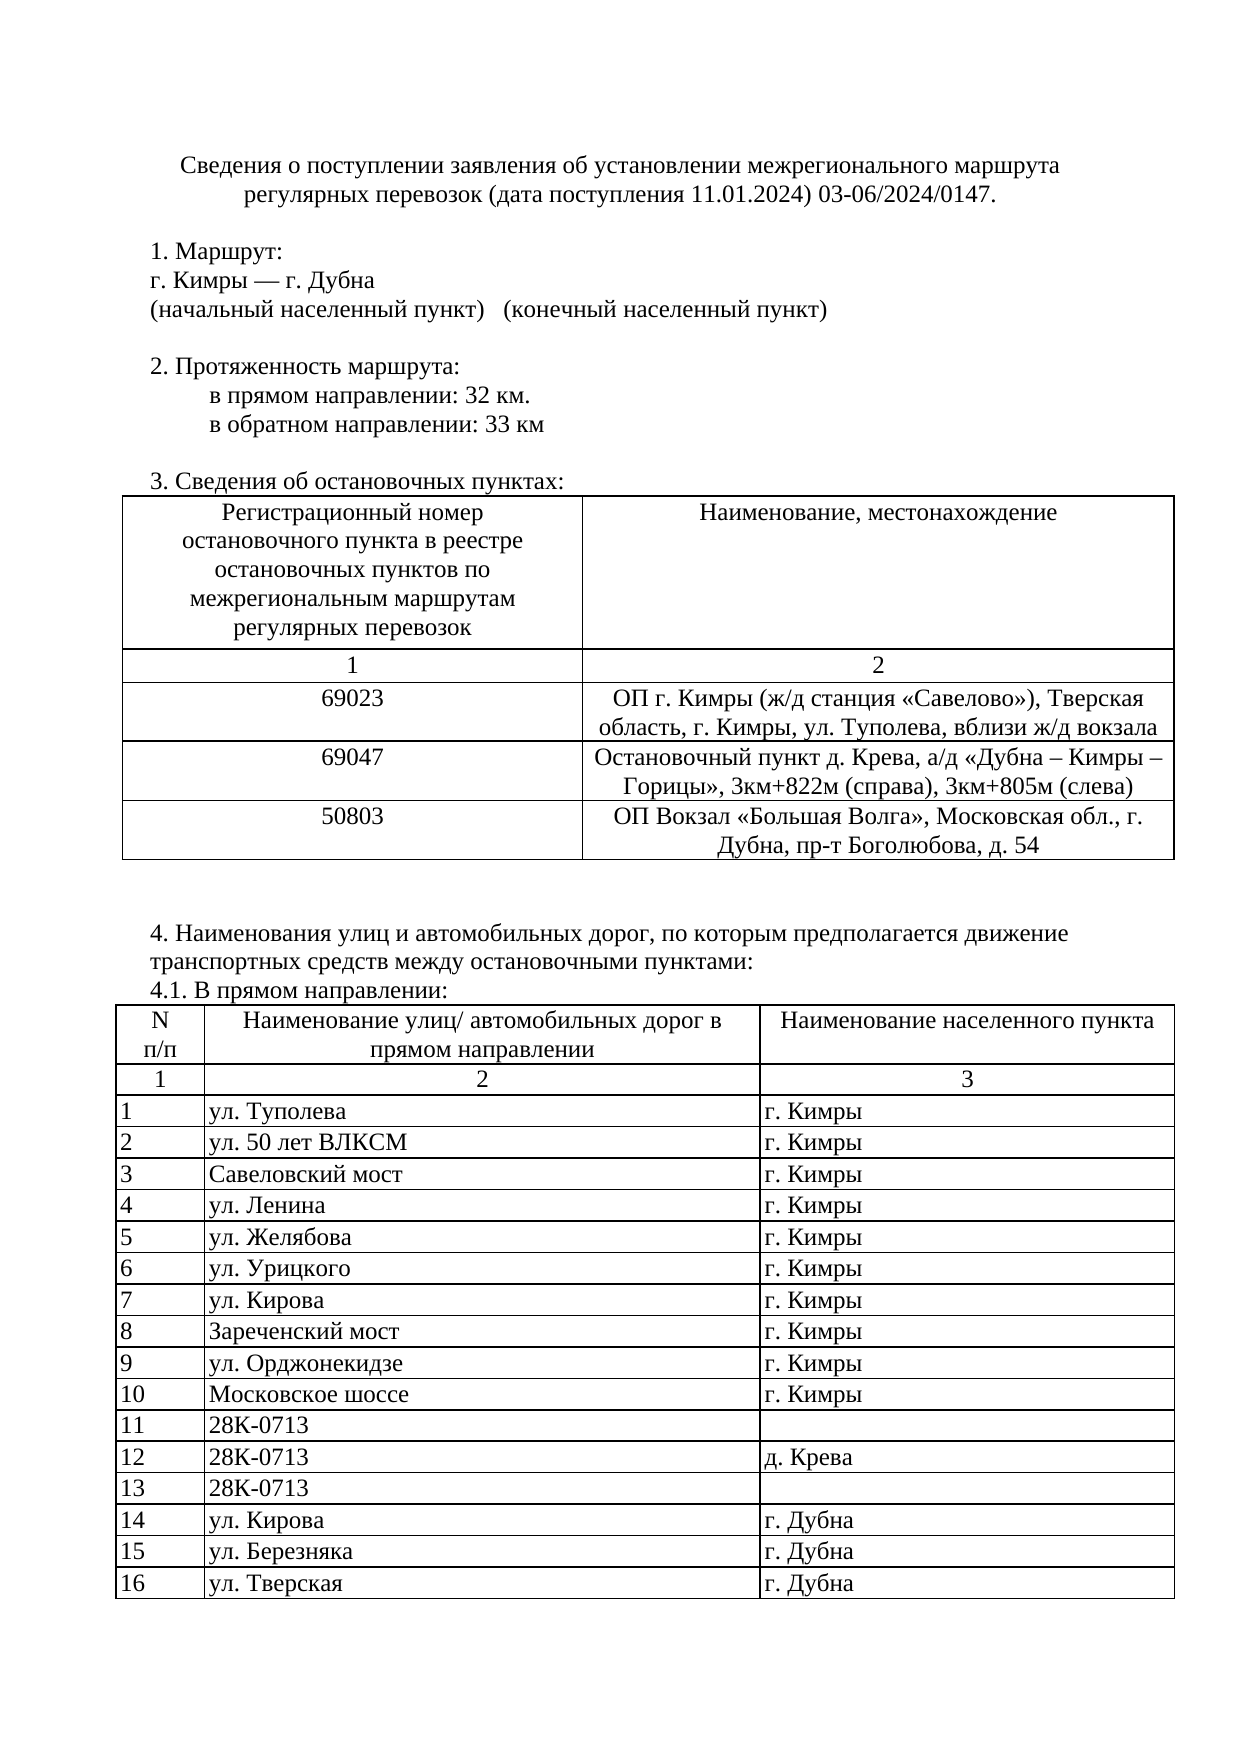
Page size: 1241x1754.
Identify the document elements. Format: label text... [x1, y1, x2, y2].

table_cell 2 [583, 650, 1173, 681]
table_cell 8 [117, 1316, 204, 1346]
table_cell ОП Вокзал «Большая Волга», Московская обл., г. Дубна, пр-т Боголюбова, д. 54 [583, 801, 1173, 858]
table_cell 1 [117, 1096, 204, 1126]
table_cell Савеловский мост [205, 1159, 759, 1189]
table_cell г. Дубна [761, 1505, 1174, 1535]
table_cell Остановочный пункт д. Крева, а/д «Дубна – Кимры – Горицы», 3км+822м (справа), 3км+805м (слева) [583, 742, 1173, 799]
table_cell г. Кимры [761, 1222, 1174, 1252]
table_cell 28К-0713 [205, 1473, 759, 1503]
table_cell ул. Кирова [205, 1285, 759, 1314]
table_cell 15 [117, 1536, 204, 1566]
text (начальный населенный пункт) (конечный населенный пункт) [150, 294, 1090, 322]
table_cell 10 [117, 1379, 204, 1409]
table_header Регистрационный номер остановочного пункта в реестре остановочных пунктов по межрегиональным маршрутам регулярных перевозок [123, 497, 582, 648]
table_cell 12 [117, 1442, 204, 1472]
table_cell [761, 1473, 1174, 1503]
table_cell 14 [117, 1505, 204, 1535]
table_cell г. Дубна [761, 1568, 1174, 1598]
table_cell 1 [123, 650, 582, 681]
text 4.1. В прямом направлении: [150, 975, 1090, 1004]
table_cell [761, 1411, 1174, 1440]
table_cell 1 [117, 1065, 204, 1094]
table_cell г. Кимры [761, 1127, 1174, 1157]
table_cell ул. Урицкого [205, 1253, 759, 1283]
table_cell ул. Орджонекидзе [205, 1348, 759, 1377]
table_cell г. Кимры [761, 1190, 1174, 1220]
table_cell 3 [117, 1159, 204, 1189]
table_cell 16 [117, 1568, 204, 1598]
table_cell г. Дубна [761, 1536, 1174, 1566]
text г. Кимры — г. Дубна [150, 265, 1090, 294]
table_cell 50803 [123, 801, 582, 858]
table_cell 13 [117, 1473, 204, 1503]
table_cell ул. 50 лет ВЛКСМ [205, 1127, 759, 1157]
text Сведения о поступлении заявления об установлении межрегионального маршрута регулярных перевозок (дата поступления 11.01.2024) 03-06/2024/0147. [150, 150, 1090, 207]
table_cell г. Кимры [761, 1096, 1174, 1126]
table_cell ул. Желябова [205, 1222, 759, 1252]
text в обратном направлении: 33 км [150, 409, 1090, 437]
text в прямом направлении: 32 км. [150, 380, 1090, 409]
table_cell 5 [117, 1222, 204, 1252]
table_cell Московское шоссе [205, 1379, 759, 1409]
text 3. Сведения об остановочных пунктах: [150, 466, 1090, 495]
text 1. Маршрут: [150, 236, 1090, 265]
table_cell 28К-0713 [205, 1411, 759, 1440]
table_cell 4 [117, 1190, 204, 1220]
table_header Наименование, местонахождение [583, 497, 1173, 648]
table_cell г. Кимры [761, 1159, 1174, 1189]
table_cell г. Кимры [761, 1316, 1174, 1346]
table_cell 2 [205, 1065, 759, 1094]
table_cell г. Кимры [761, 1379, 1174, 1409]
table_cell Зареченский мост [205, 1316, 759, 1346]
table_cell ул. Березняка [205, 1536, 759, 1566]
text 4. Наименования улиц и автомобильных дорог, по которым предполагается движение транспортных средств между остановочными пунктами: [150, 918, 1090, 975]
table_header N п/п [117, 1006, 204, 1063]
table_header Наименование улиц/ автомобильных дорог в прямом направлении [205, 1006, 759, 1063]
table_cell г. Кимры [761, 1253, 1174, 1283]
table_header Наименование населенного пункта [761, 1006, 1174, 1063]
table_cell 9 [117, 1348, 204, 1377]
table_cell 7 [117, 1285, 204, 1314]
table_cell г. Кимры [761, 1348, 1174, 1377]
table_cell 3 [761, 1065, 1174, 1094]
table_cell ОП г. Кимры (ж/д станция «Савелово»), Тверская область, г. Кимры, ул. Туполева, вблизи ж/д вокзала [583, 683, 1173, 740]
table_cell 28К-0713 [205, 1442, 759, 1472]
table_cell 69047 [123, 742, 582, 799]
table_cell г. Кимры [761, 1285, 1174, 1314]
table_cell ул. Кирова [205, 1505, 759, 1535]
table_cell д. Крева [761, 1442, 1174, 1472]
table_cell ул. Тверская [205, 1568, 759, 1598]
table_cell 6 [117, 1253, 204, 1283]
table_cell ул. Туполева [205, 1096, 759, 1126]
table_cell ул. Ленина [205, 1190, 759, 1220]
text 2. Протяженность маршрута: [150, 351, 1090, 380]
table_cell 69023 [123, 683, 582, 740]
table_cell 11 [117, 1411, 204, 1440]
table_cell 2 [117, 1127, 204, 1157]
